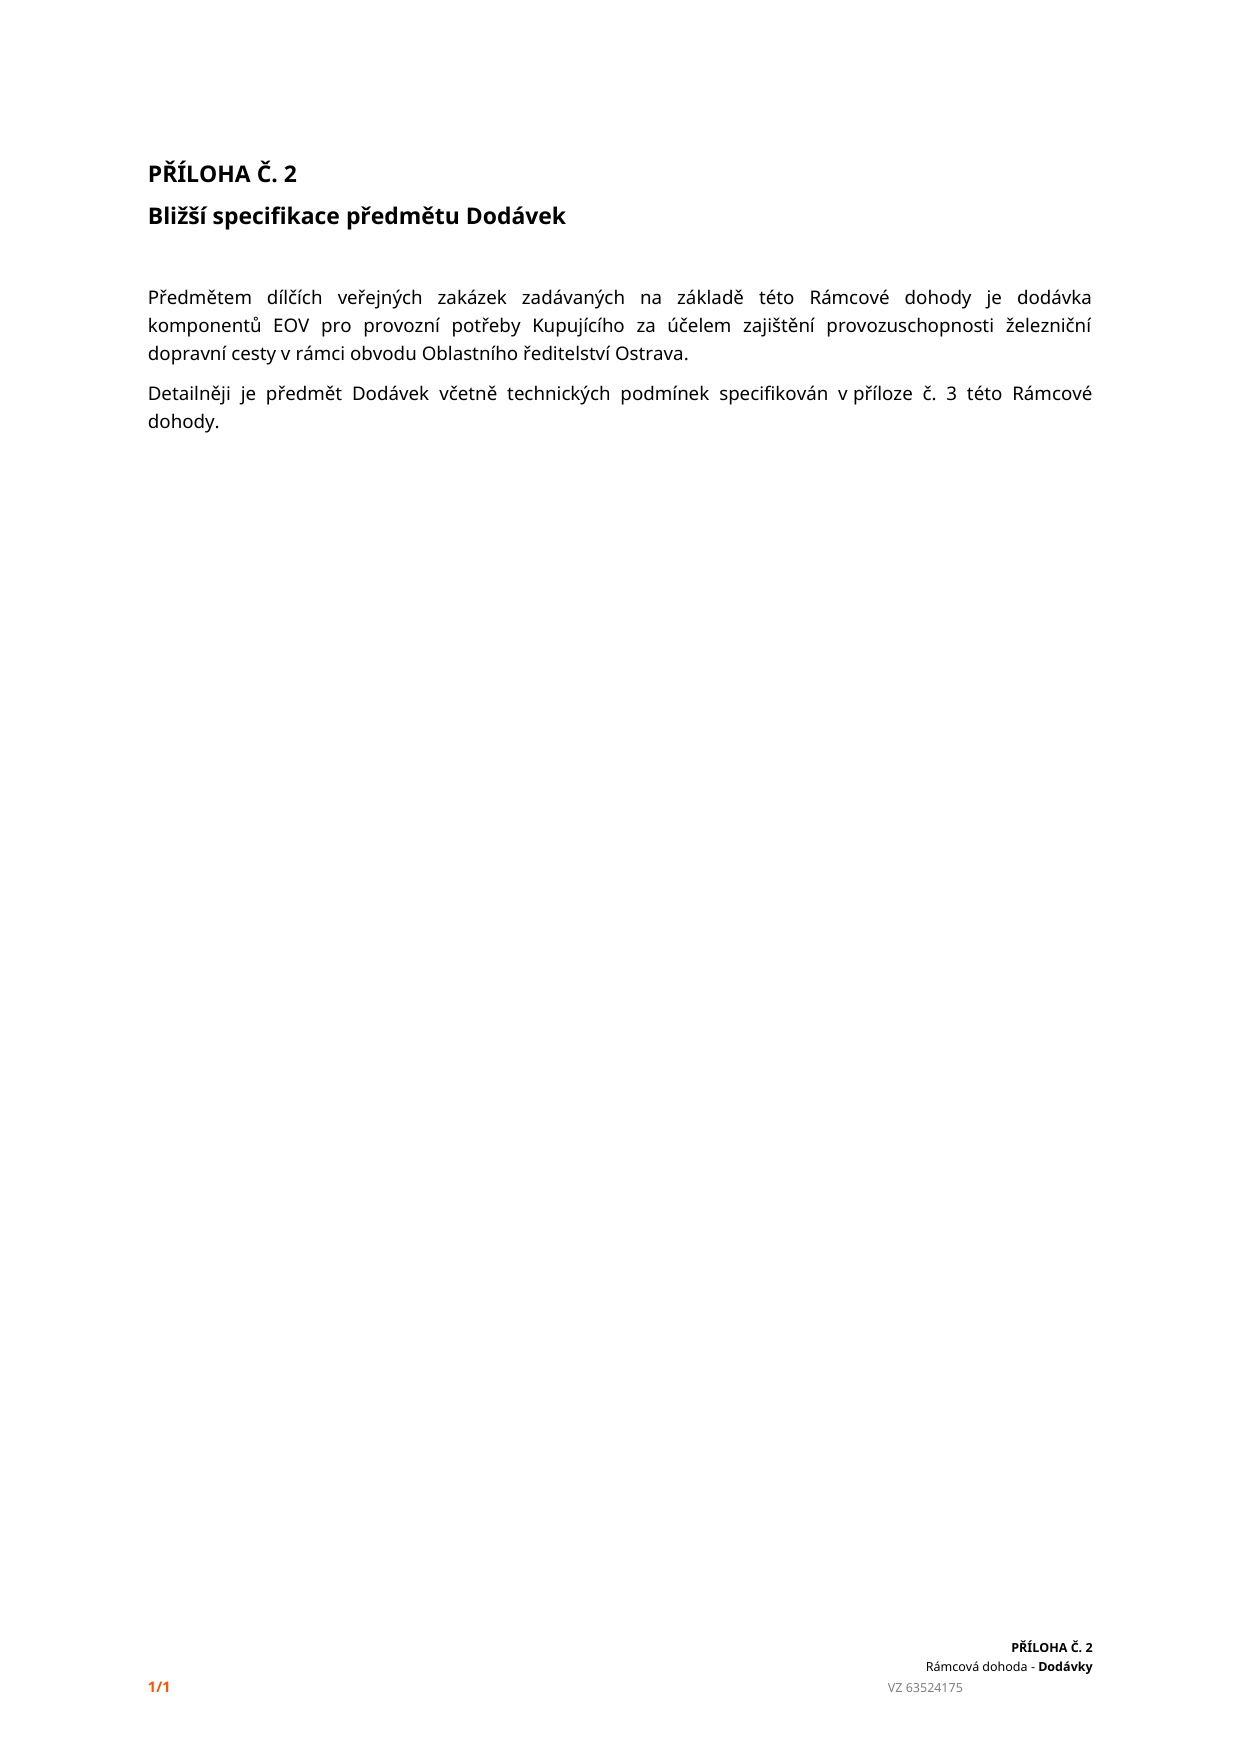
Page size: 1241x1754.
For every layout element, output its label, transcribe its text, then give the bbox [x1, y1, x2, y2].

text Detailněji je předmět Dodávek včetně technických podmínek specifikován v příloze č. 3 této Rámcové dohody. [148, 381, 1093, 434]
text Předmětem dílčích veřejných zakázek zadávaných na základě této Rámcové dohody je dodávka komponentů EOV pro provozní potřeby Kupujícího za účelem zajištění provozuschopnosti železniční dopravní cesty v rámci obvodu Oblastního ředitelství Ostrava. [148, 284, 1093, 366]
text Bližší specifikace předmětu Dodávek [148, 201, 1093, 230]
text Příloha č. 2 [148, 159, 1093, 188]
